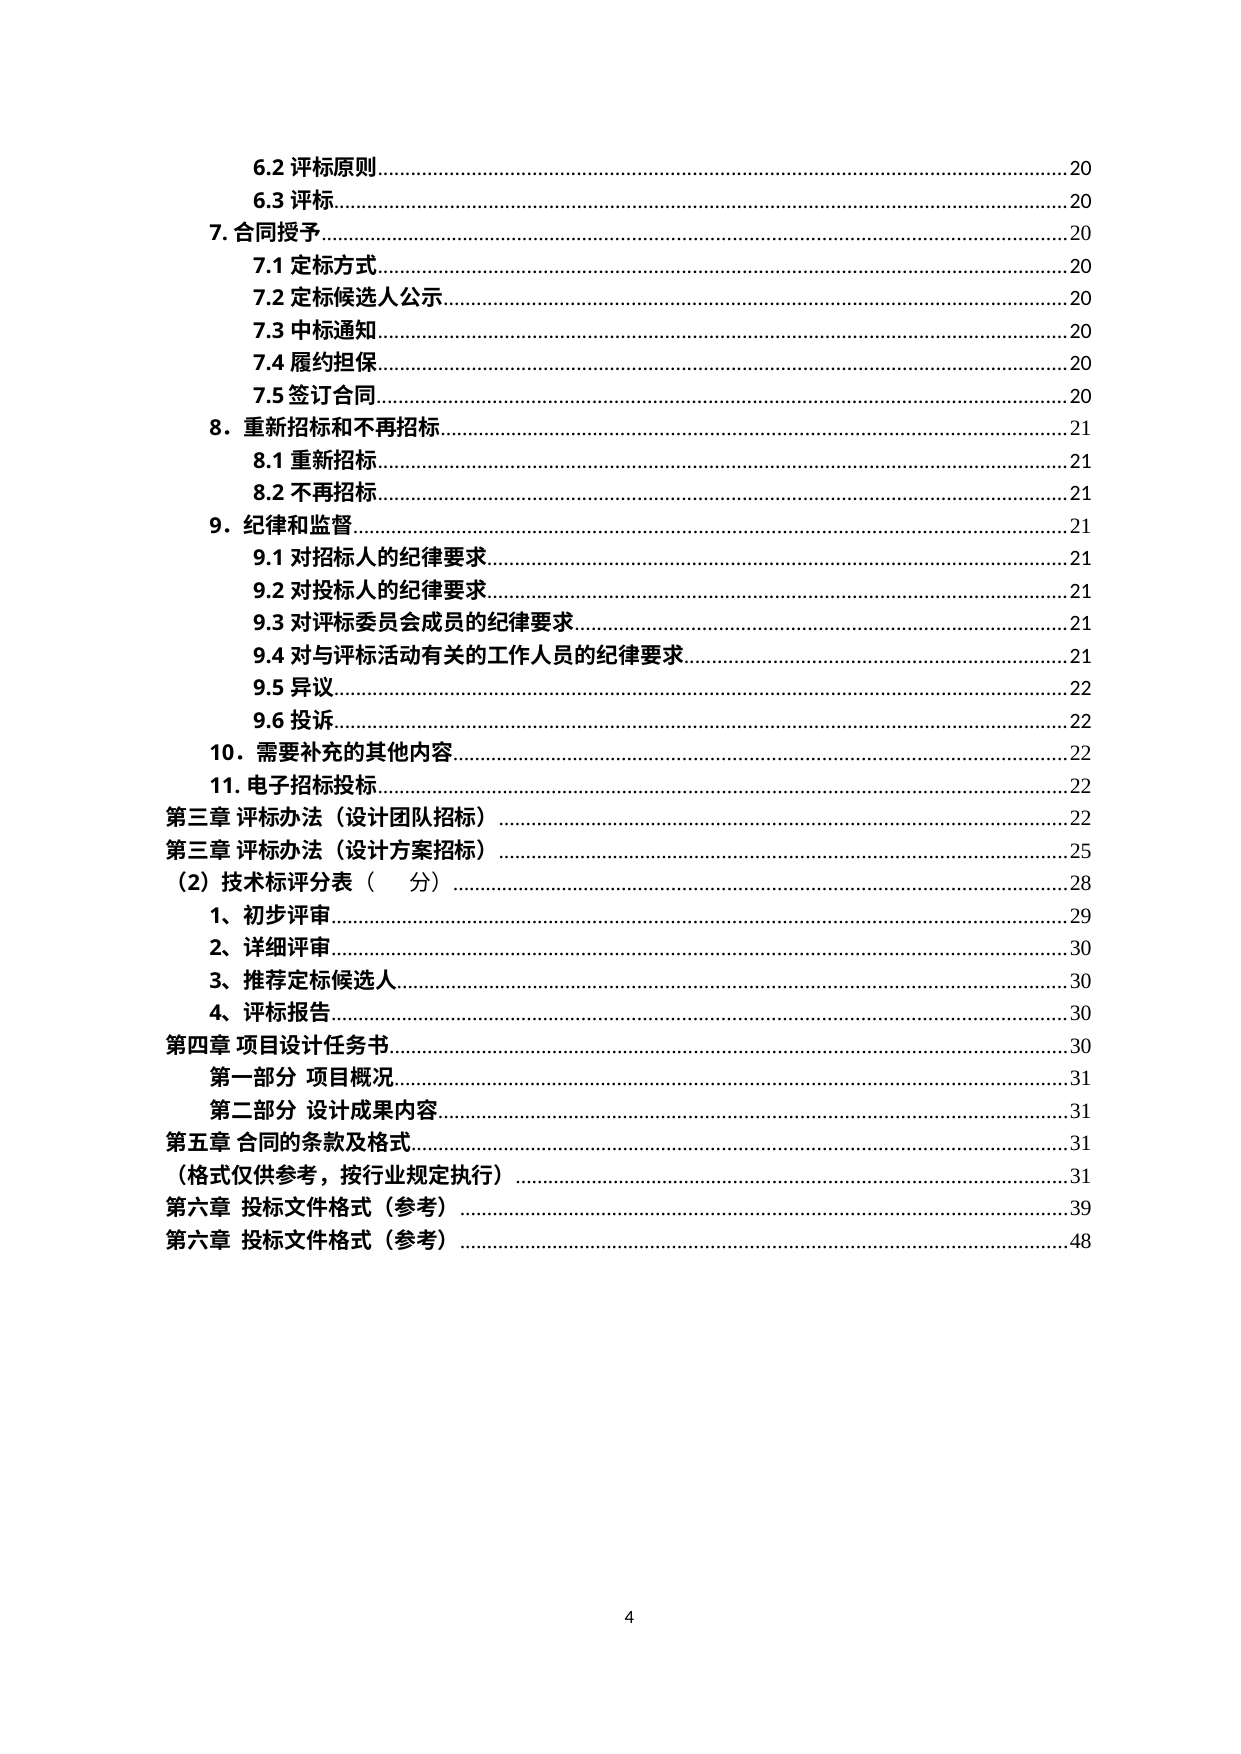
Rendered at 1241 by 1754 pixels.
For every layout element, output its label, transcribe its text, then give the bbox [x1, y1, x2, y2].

text 第三章 评标办法（设计方案招标） 25 [165, 832, 1092, 865]
text 8．重新招标和不再招标 21 [209, 410, 1092, 442]
text 7.5签订合同 20 [253, 377, 1092, 410]
text 6.3 评标 20 [253, 182, 1092, 215]
text 10．需要补充的其他内容 22 [209, 735, 1092, 767]
text 7.1 定标方式 20 [253, 247, 1092, 280]
text 第四章 项目设计任务书 30 [165, 1027, 1092, 1060]
text 7.3 中标通知 20 [253, 312, 1092, 345]
text 9.1 对招标人的纪律要求 21 [253, 540, 1092, 572]
text （2）技术标评分表（ 分） 28 [165, 865, 1092, 897]
text 9．纪律和监督 21 [209, 507, 1092, 540]
text 7.4 履约担保 20 [253, 345, 1092, 377]
text 2、详细评审 30 [209, 930, 1092, 962]
text 第六章 投标文件格式（参考） 48 [165, 1222, 1092, 1255]
text 9.4 对与评标活动有关的工作人员的纪律要求 21 [253, 637, 1092, 670]
text 11. 电子招标投标 22 [209, 767, 1092, 800]
text 9.5 异议 22 [253, 670, 1092, 702]
text 第二部分 设计成果内容 31 [209, 1092, 1092, 1125]
text 9.6 投诉 22 [253, 702, 1092, 735]
text 3、推荐定标候选人 30 [209, 962, 1092, 995]
text 1、初步评审 29 [209, 897, 1092, 930]
text 第三章 评标办法（设计团队招标） 22 [165, 800, 1092, 832]
text 第五章 合同的条款及格式 31 [165, 1125, 1092, 1157]
text 4、评标报告 30 [209, 995, 1092, 1027]
text 8.2 不再招标 21 [253, 475, 1092, 507]
text （格式仅供参考，按行业规定执行） 31 [165, 1157, 1092, 1190]
text 6.2 评标原则 20 [253, 150, 1092, 182]
text 第一部分 项目概况 31 [209, 1060, 1092, 1092]
text 第六章 投标文件格式（参考） 39 [165, 1190, 1092, 1222]
text 8.1 重新招标 21 [253, 442, 1092, 475]
text 9.3 对评标委员会成员的纪律要求 21 [253, 605, 1092, 637]
text 7.2 定标候选人公示 20 [253, 280, 1092, 312]
text 7. 合同授予 20 [209, 215, 1092, 247]
text 9.2 对投标人的纪律要求 21 [253, 572, 1092, 605]
